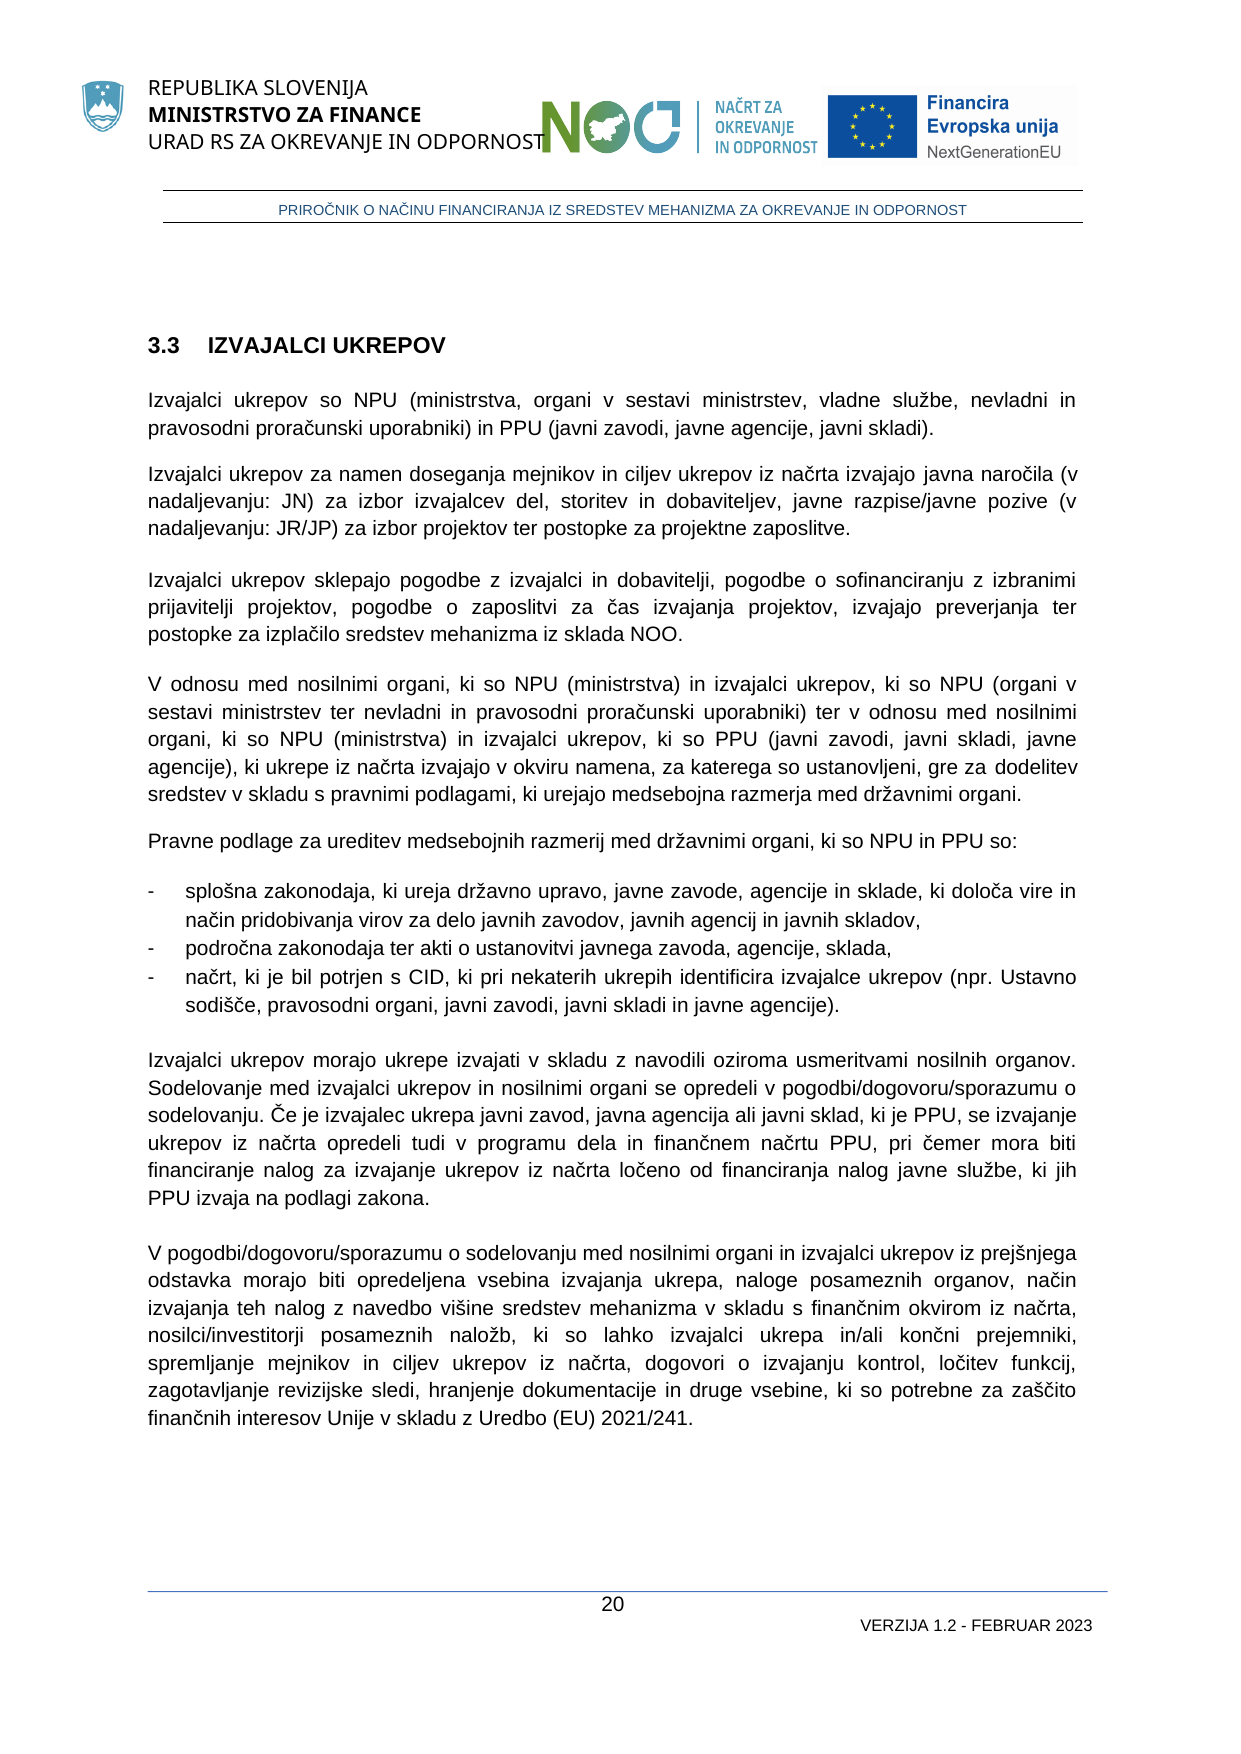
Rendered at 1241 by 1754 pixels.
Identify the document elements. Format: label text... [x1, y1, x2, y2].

text Izvajalci ukrepov za namen doseganja mejnikov in ciljev ukrepov iz načrta izvajajo javna naročila (v nadaljevanju: JN) za izbor izvajalcev del, storitev in dobaviteljev, javne razpise/javne pozive (v nadaljevanju: JR/JP) za izbor projektov ter postopke za projektne zaposlitve. [148, 460, 1078, 541]
text Izvajalci ukrepov sklepajo pogodbe z izvajalci in dobavitelji, pogodbe o sofinanciranju z izbranimi prijavitelji projektov, pogodbe o zaposlitvi za čas izvajanja projektov, izvajajo preverjanja ter postopke za izplačilo sredstev mehanizma iz sklada NOO. [148, 566, 1078, 647]
text Pravne podlage za ureditev medsebojnih razmerij med državnimi organi, ki so NPU in PPU so: [148, 826, 1078, 853]
subtitle izvajalci ukrepov [148, 332, 1078, 358]
picture [542, 95, 818, 155]
list V pogodbi/dogovoru/sporazumu o sodelovanju med nosilnimi organi in izvajalci ukrepov iz prejšnjega odstavka morajo biti opredeljena vsebina izvajanja ukrepa, naloge posameznih organov, način izvajanja teh nalog z navedbo višine sredstev mehanizma v skladu s finančnim okvirom iz načrta, nosilci/investitorji posameznih naložb, ki so lahko izvajalci ukrepa in/ali končni prejemniki, spremljanje mejnikov in ciljev ukrepov iz načrta, dogovori o izvajanju kontrol, ločitev funkcij, zagotavljanje revizijske sledi, hranjenje dokumentacije in druge vsebine, ki so potrebne za zaščito finančnih interesov Unije v skladu z Uredbo (EU) 2021/241. [148, 1241, 1078, 1429]
list načrt, ki je bil potrjen s CID, ki pri nekaterih ukrepih identificira izvajalce ukrepov (npr. Ustavno sodišče, pravosodni organi, javni zavodi, javni skladi in javne agencije). [148, 964, 1078, 1017]
text Izvajalci ukrepov so NPU (ministrstva, organi v sestavi ministrstev, vladne službe, nevladni in pravosodni proračunski uporabniki) in PPU (javni zavodi, javne agencije, javni skladi). [148, 388, 1078, 439]
list področna zakonodaja ter akti o ustanovitvi javnega zavoda, agencije, sklada, [148, 935, 1078, 960]
picture [821, 85, 1078, 166]
list splošna zakonodaja, ki ureja državno upravo, javne zavode, agencije in sklade, ki določa vire in način pridobivanja virov za delo javnih zavodov, javnih agencij in javnih skladov, [148, 878, 1078, 931]
picture [76, 75, 127, 132]
list Izvajalci ukrepov morajo ukrepe izvajati v skladu z navodili oziroma usmeritvami nosilnih organov. Sodelovanje med izvajalci ukrepov in nosilnimi organi se opredeli v pogodbi/dogovoru/sporazumu o sodelovanju. Če je izvajalec ukrepa javni zavod, javna agencija ali javni sklad, ki je PPU, se izvajanje ukrepov iz načrta opredeli tudi v programu dela in finančnem načrtu PPU, pri čemer mora biti financiranje nalog za izvajanje ukrepov iz načrta ločeno od financiranja nalog javne službe, ki jih PPU izvaja na podlagi zakona. [148, 1048, 1078, 1209]
text V odnosu med nosilnimi organi, ki so NPU (ministrstva) in izvajalci ukrepov, ki so NPU (organi v sestavi ministrstev ter nevladni in pravosodni proračunski uporabniki) ter v odnosu med nosilnimi organi, ki so NPU (ministrstva) in izvajalci ukrepov, ki so PPU (javni zavodi, javni skladi, javne agencije), ki ukrepe iz načrta izvajajo v okviru namena, za katerega so ustanovljeni, gre za dodelitev sredstev v skladu s pravnimi podlagami, ki urejajo medsebojna razmerja med državnimi organi. [148, 672, 1078, 806]
